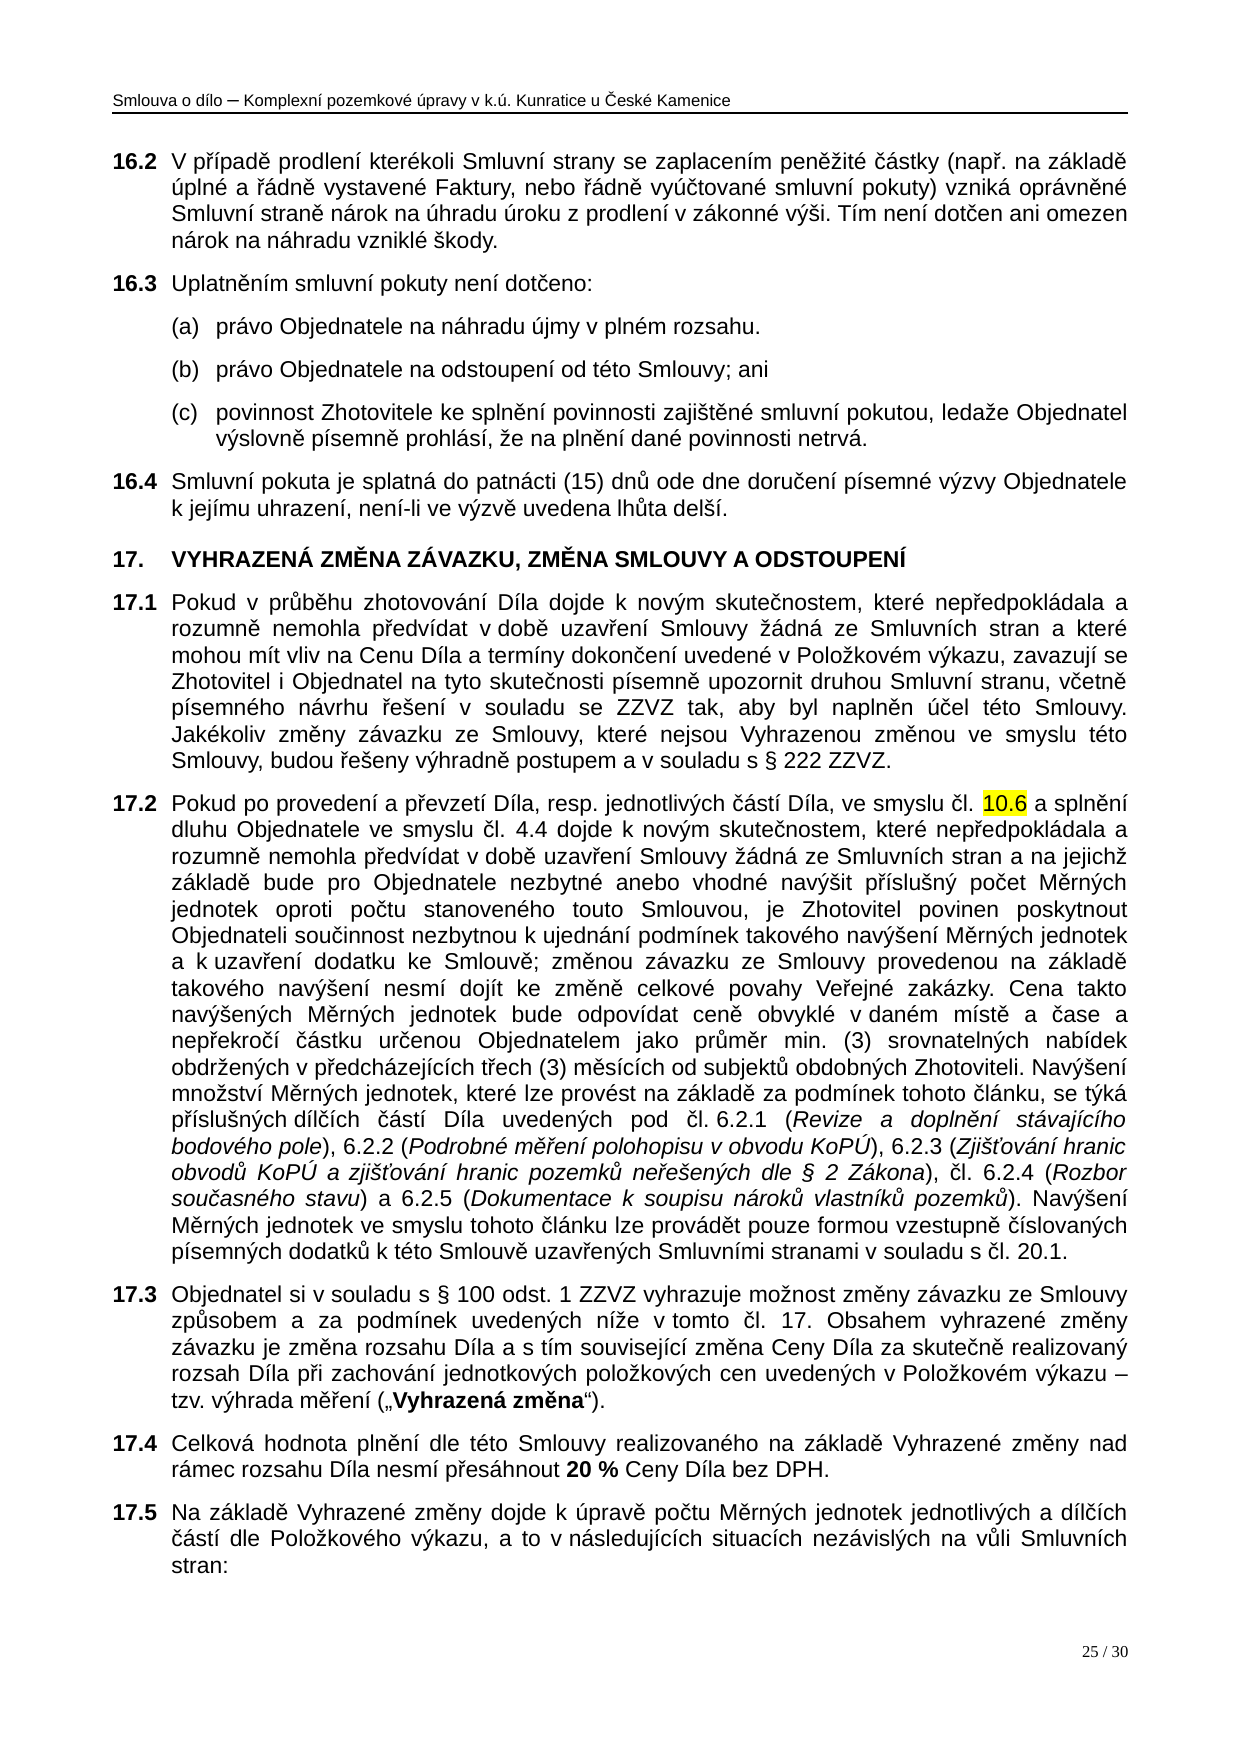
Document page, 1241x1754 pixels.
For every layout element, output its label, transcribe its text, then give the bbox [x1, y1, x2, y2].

text V případě prodlení kterékoli Smluvní strany se zaplacením peněžité částky (např. na základě úplné a řádně vystavené Faktury, nebo řádně vyúčtované smluvní pokuty) vzniká oprávněné Smluvní straně nárok na úhradu úroku z prodlení v zákonné výši. Tím není dotčen ani omezen nárok na náhradu vzniklé škody. [112, 148, 1128, 253]
list povinnost Zhotovitele ke splnění povinnosti zajištěné smluvní pokutou, ledaže Objednatel výslovně písemně prohlásí, že na plnění dané povinnosti netrvá. [171, 399, 1128, 452]
text Smluvní pokuta je splatná do patnácti (15) dnů ode dne doručení písemné výzvy Objednatele k jejímu uhrazení, není-li ve výzvě uvedena lhůta delší. [112, 468, 1128, 521]
text Na základě Vyhrazené změny dojde k úpravě počtu Měrných jednotek jednotlivých a dílčích částí dle Položkového výkazu, a to v následujících situacích nezávislých na vůli Smluvních stran: [112, 1499, 1128, 1578]
text Pokud po provedení a převzetí Díla, resp. jednotlivých částí Díla, ve smyslu čl. 10.6 a splnění dluhu Objednatele ve smyslu čl. 4.4 dojde k novým skutečnostem, které nepředpokládala a rozumně nemohla předvídat v době uzavření Smlouvy žádná ze Smluvních stran a na jejichž základě bude pro Objednatele nezbytné anebo vhodné navýšit příslušný počet Měrných jednotek oproti počtu stanoveného touto Smlouvou, je Zhotovitel povinen poskytnout Objednateli součinnost nezbytnou k ujednání podmínek takového navýšení Měrných jednotek a k uzavření dodatku ke Smlouvě; změnou závazku ze Smlouvy provedenou na základě takového navýšení nesmí dojít ke změně celkové povahy Veřejné zakázky. Cena takto navýšených Měrných jednotek bude odpovídat ceně obvyklé v daném místě a čase a nepřekročí částku určenou Objednatelem jako průměr min. (3) srovnatelných nabídek obdržených v předcházejících třech (3) měsících od subjektů obdobných Zhotoviteli. Navýšení množství Měrných jednotek, které lze provést na základě za podmínek tohoto článku, se týká příslušných dílčích částí Díla uvedených pod čl. 6.2.1 (Revize a doplnění stávajícího bodového pole), 6.2.2 (Podrobné měření polohopisu v obvodu KoPÚ), 6.2.3 (Zjišťování hranic obvodů KoPÚ a zjišťování hranic pozemků neřešených dle § 2 Zákona), čl. 6.2.4 (Rozbor současného stavu) a 6.2.5 (Dokumentace k soupisu nároků vlastníků pozemků). Navýšení Měrných jednotek ve smyslu tohoto článku lze provádět pouze formou vzestupně číslovaných písemných dodatků k této Smlouvě uzavřených Smluvními stranami v souladu s čl. 20.1. [112, 790, 1128, 1264]
text Celková hodnota plnění dle této Smlouvy realizovaného na základě Vyhrazené změny nad rámec rozsahu Díla nesmí přesáhnout 20 % Ceny Díla bez DPH. [112, 1429, 1128, 1482]
text Uplatněním smluvní pokuty není dotčeno: [112, 270, 1128, 296]
text Pokud v průběhu zhotovování Díla dojde k novým skutečnostem, které nepředpokládala a rozumně nemohla předvídat v době uzavření Smlouvy žádná ze Smluvních stran a které mohou mít vliv na Cenu Díla a termíny dokončení uvedené v Položkovém výkazu, zavazují se Zhotovitel i Objednatel na tyto skutečnosti písemně upozornit druhou Smluvní stranu, včetně písemného návrhu řešení v souladu se ZZVZ tak, aby byl naplněn účel této Smlouvy. Jakékoliv změny závazku ze Smlouvy, které nejsou Vyhrazenou změnou ve smyslu této Smlouvy, budou řešeny výhradně postupem a v souladu s § 222 ZZVZ. [112, 589, 1128, 773]
text Objednatel si v souladu s § 100 odst. 1 ZZVZ vyhrazuje možnost změny závazku ze Smlouvy způsobem a za podmínek uvedených níže v tomto čl. 17. Obsahem vyhrazené změny závazku je změna rozsahu Díla a s tím související změna Ceny Díla za skutečně realizovaný rozsah Díla při zachování jednotkových položkových cen uvedených v Položkovém výkazu – tzv. výhrada měření („Vyhrazená změna“). [112, 1281, 1128, 1413]
list právo Objednatele na náhradu újmy v plném rozsahu. [171, 313, 1128, 339]
text Vyhrazená změna závazku, změna smlouvy a odstoupení [112, 546, 1128, 572]
list právo Objednatele na odstoupení od této Smlouvy; ani [171, 356, 1128, 382]
